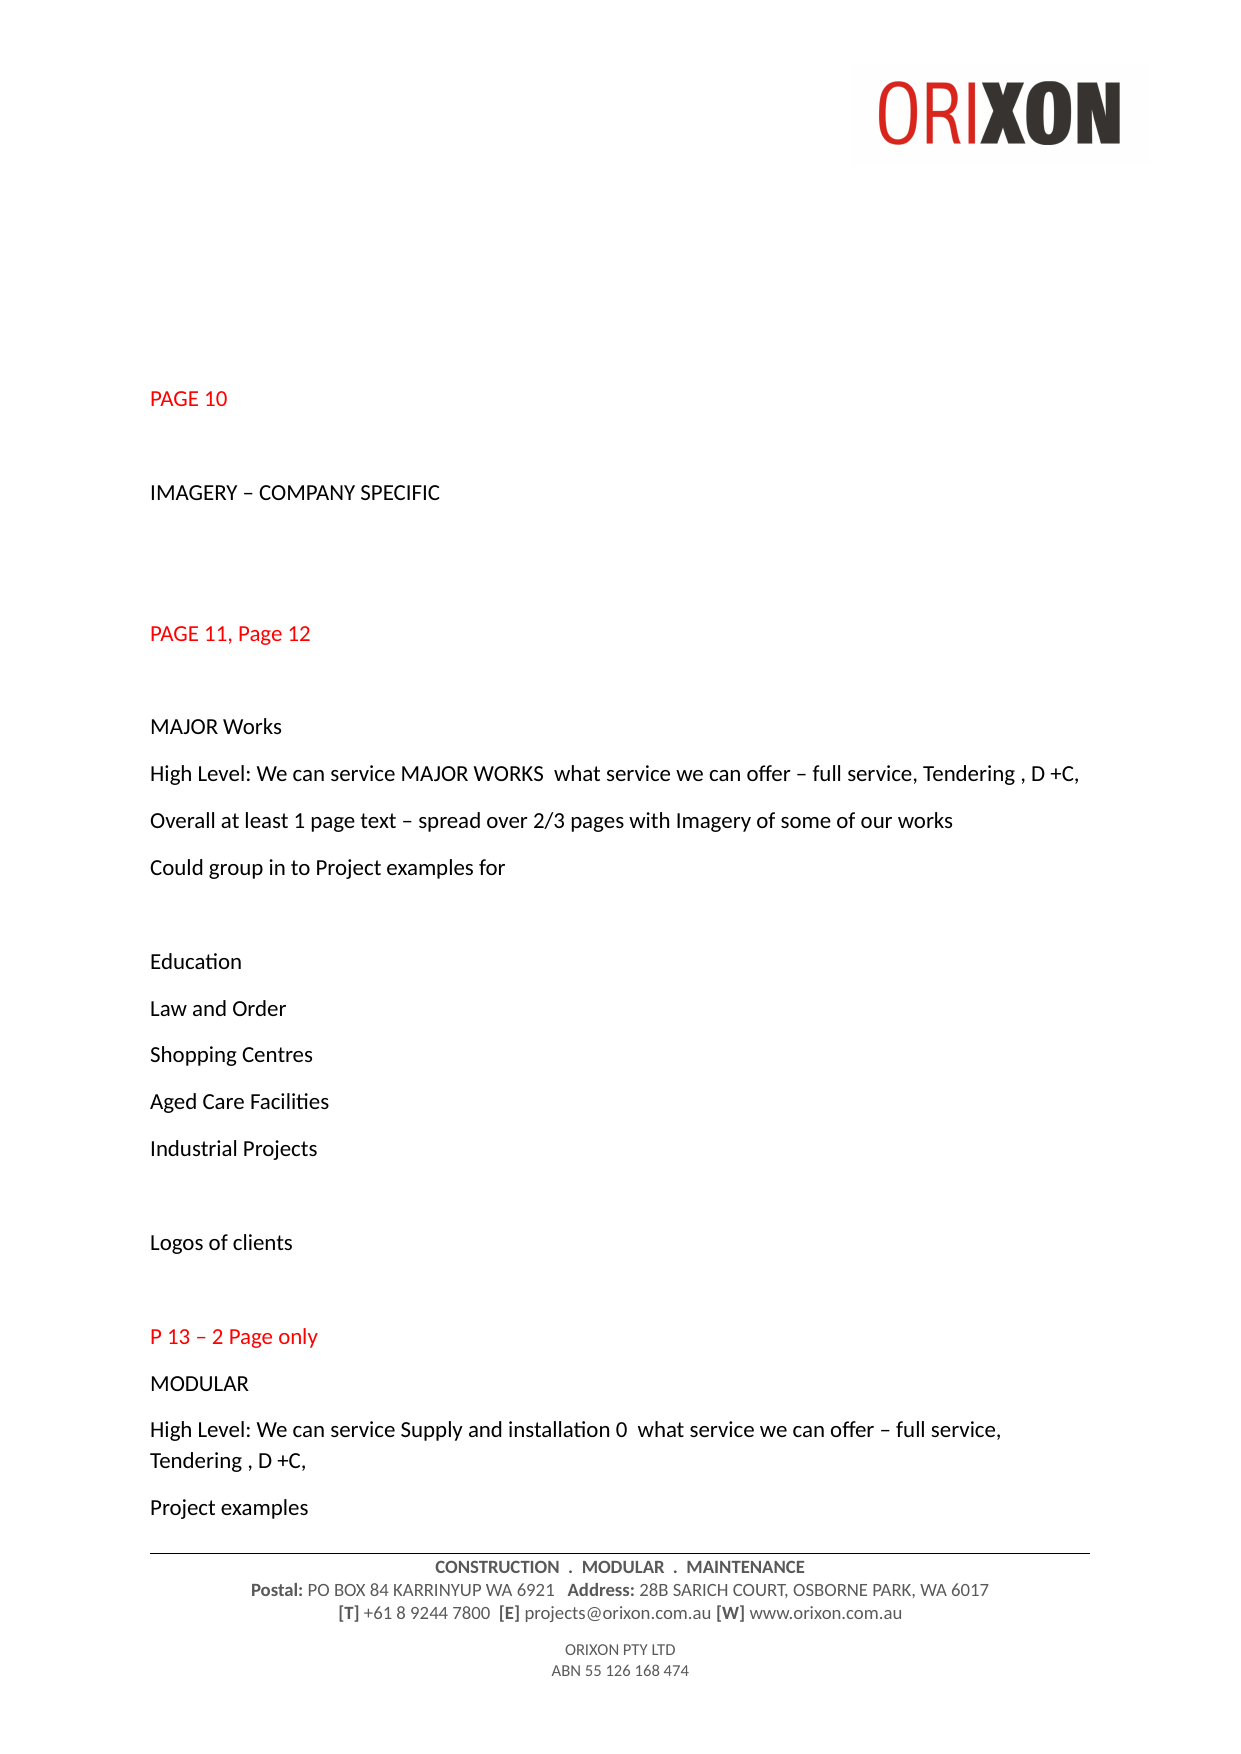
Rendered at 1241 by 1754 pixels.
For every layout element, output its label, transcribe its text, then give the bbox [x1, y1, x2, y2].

text Education [150, 947, 1090, 975]
text IMAGERY – COMPANY SPECIFIC [150, 478, 1090, 506]
text MAJOR Works [150, 712, 1090, 741]
text Could group in to Project examples for [150, 853, 1090, 881]
text P 13 – 2 Page only [150, 1322, 1090, 1350]
text PAGE 10 [150, 384, 1090, 412]
text Logos of clients [150, 1228, 1090, 1256]
text High Level: We can service MAJOR WORKS what service we can offer – full service, Tendering , D +C, [150, 759, 1090, 787]
text Shopping Centres [150, 1041, 1090, 1069]
text Aged Care Facilities [150, 1087, 1090, 1116]
text Law and Order [150, 994, 1090, 1022]
picture [850, 63, 1152, 166]
text PAGE 11, Page 12 [150, 619, 1090, 647]
text High Level: We can service Supply and installation 0 what service we can offer – full service, Tendering , D +C, [150, 1416, 1090, 1474]
text MODULAR [150, 1369, 1090, 1397]
text Project examples [150, 1493, 1090, 1521]
text Overall at least 1 page text – spread over 2/3 pages with Imagery of some of our works [150, 806, 1090, 834]
text Industrial Projects [150, 1134, 1090, 1162]
